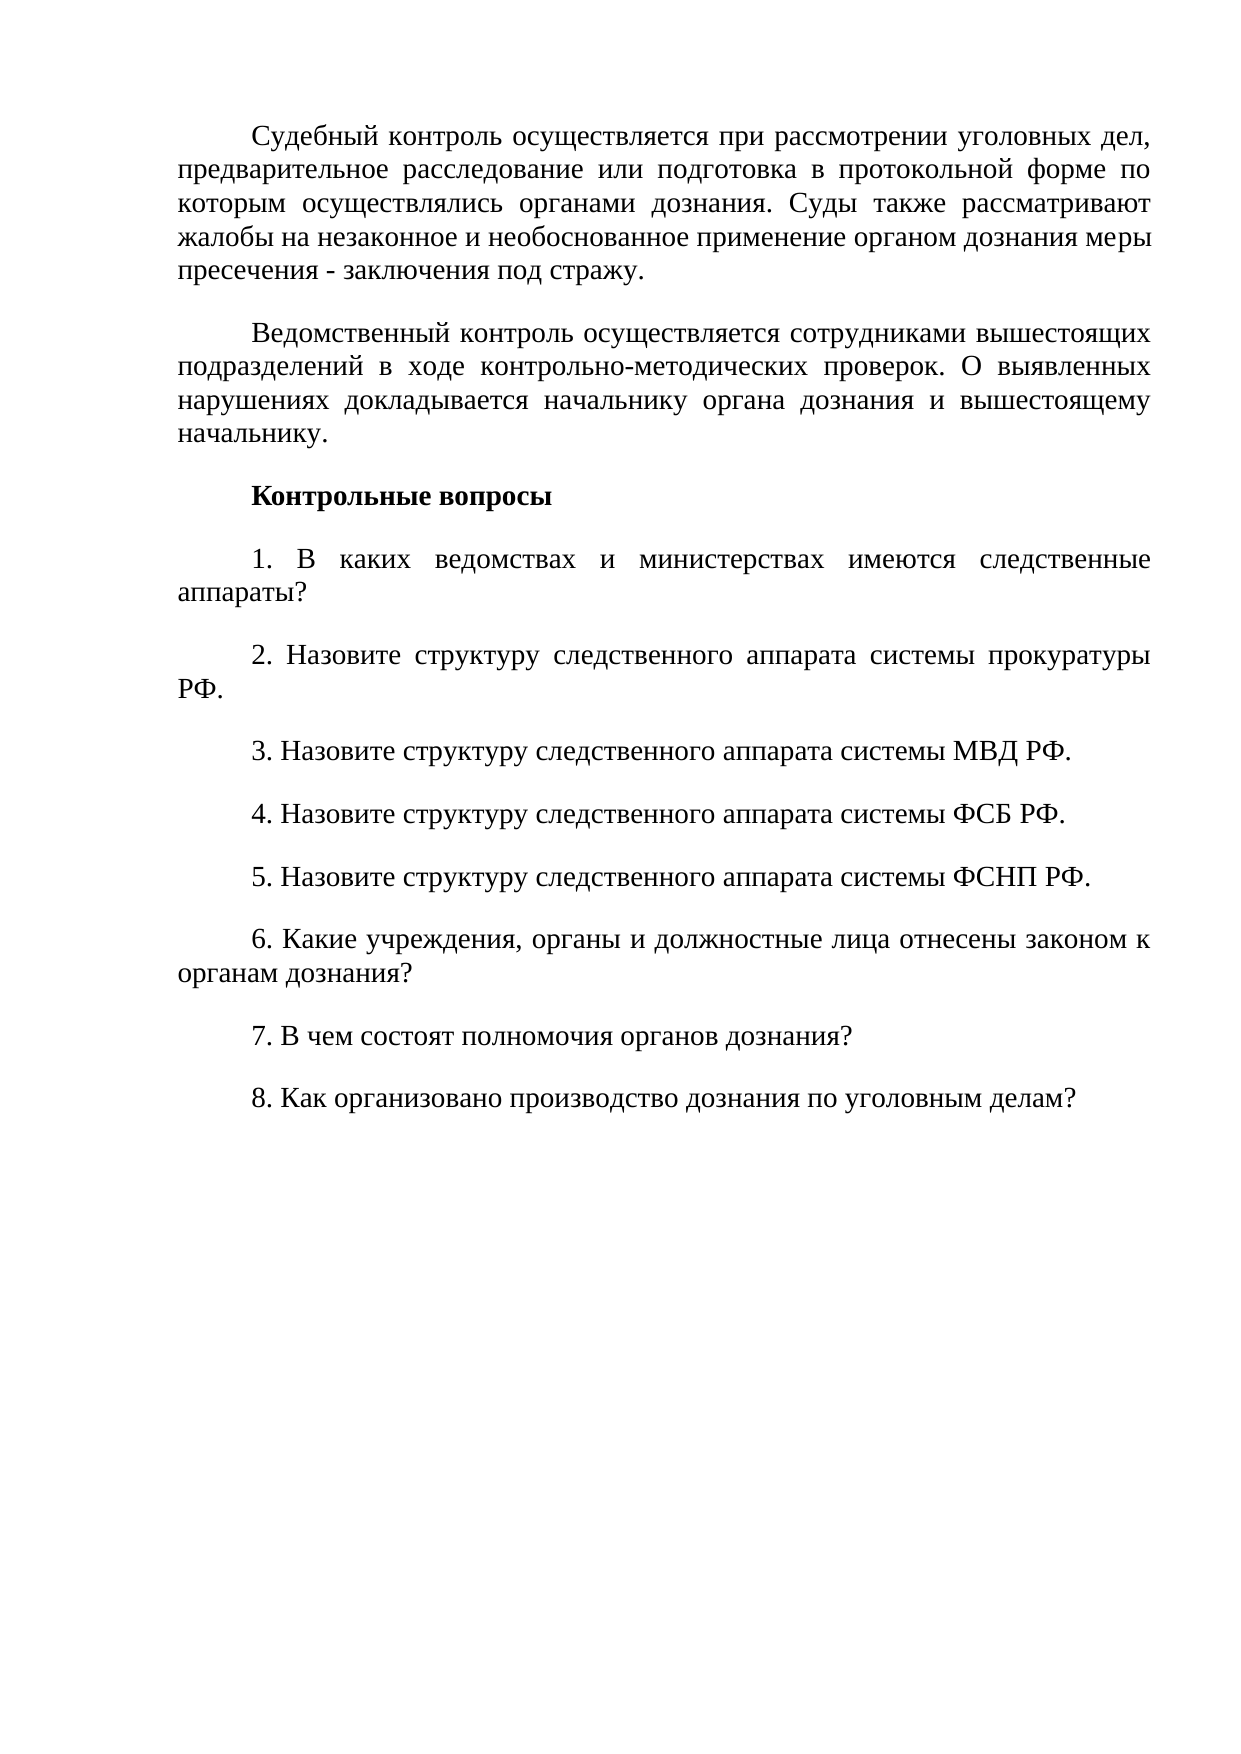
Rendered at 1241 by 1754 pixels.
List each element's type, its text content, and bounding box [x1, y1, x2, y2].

text 4. Назовите структуру следственного аппарата системы ФСБ РФ. [177, 796, 1152, 830]
text 5. Назовите структуру следственного аппарата системы ФСНП РФ. [177, 859, 1152, 892]
text Судебный контроль осуществляется при рассмотрении уголовных дел, предварительное расследование или подготовка в протокольной форме по которым осуществлялись органами дознания. Суды также рассматривают жалобы на незаконное и необоснованное применение органом дознания меры пресечения - заключения под стражу. [177, 118, 1152, 286]
text 8. Как организовано производство дознания по уголовным делам? [177, 1081, 1152, 1114]
text Ведомственный контроль осуществляется сотрудниками вышестоящих подразделений в ходе контрольно-методических проверок. О выявленных нарушениях докладывается начальнику органа дознания и вышестоящему начальнику. [177, 315, 1152, 449]
text 6. Какие учреждения, органы и должностные лица отнесены законом к органам дознания? [177, 922, 1152, 989]
text Контрольные вопросы [177, 478, 1152, 512]
text 1. В каких ведомствах и министерствах имеются следственные аппараты? [177, 541, 1152, 608]
text 7. В чем состоят полномочия органов дознания? [177, 1018, 1152, 1051]
text 3. Назовите структуру следственного аппарата системы МВД РФ. [177, 733, 1152, 767]
text 2. Назовите структуру следственного аппарата системы прокуратуры РФ. [177, 637, 1152, 704]
